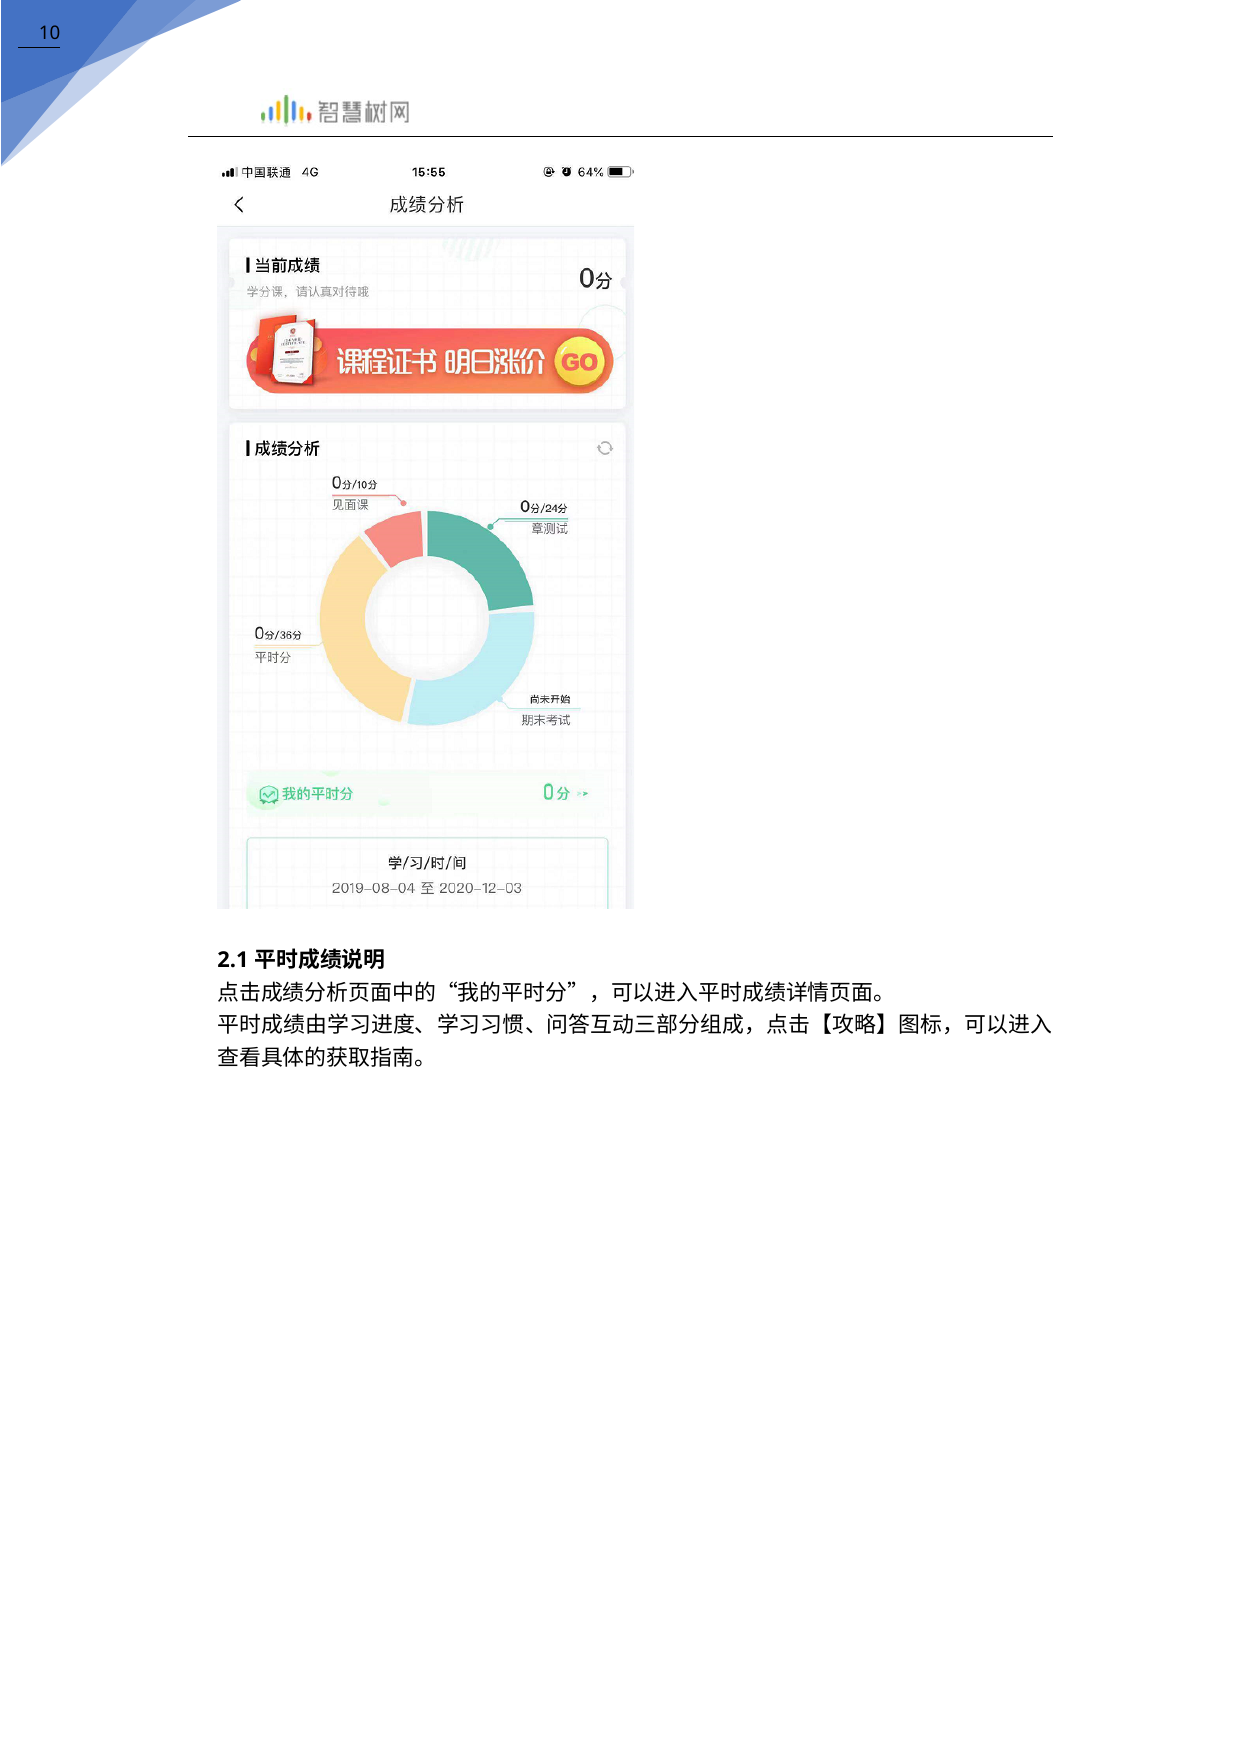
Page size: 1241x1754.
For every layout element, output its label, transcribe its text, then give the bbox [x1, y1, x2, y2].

text 平时成绩由学习进度、学习习惯、问答互动三部分组成，点击【攻略】图标，可以进入查看具体的获取指南。 [217, 1007, 1053, 1072]
picture [250, 88, 417, 134]
picture [1, 0, 635, 909]
text 2.1 平时成绩说明 [217, 942, 1053, 974]
text 点击成绩分析页面中的“我的平时分”，可以进入平时成绩详情页面。 [217, 974, 1053, 1007]
